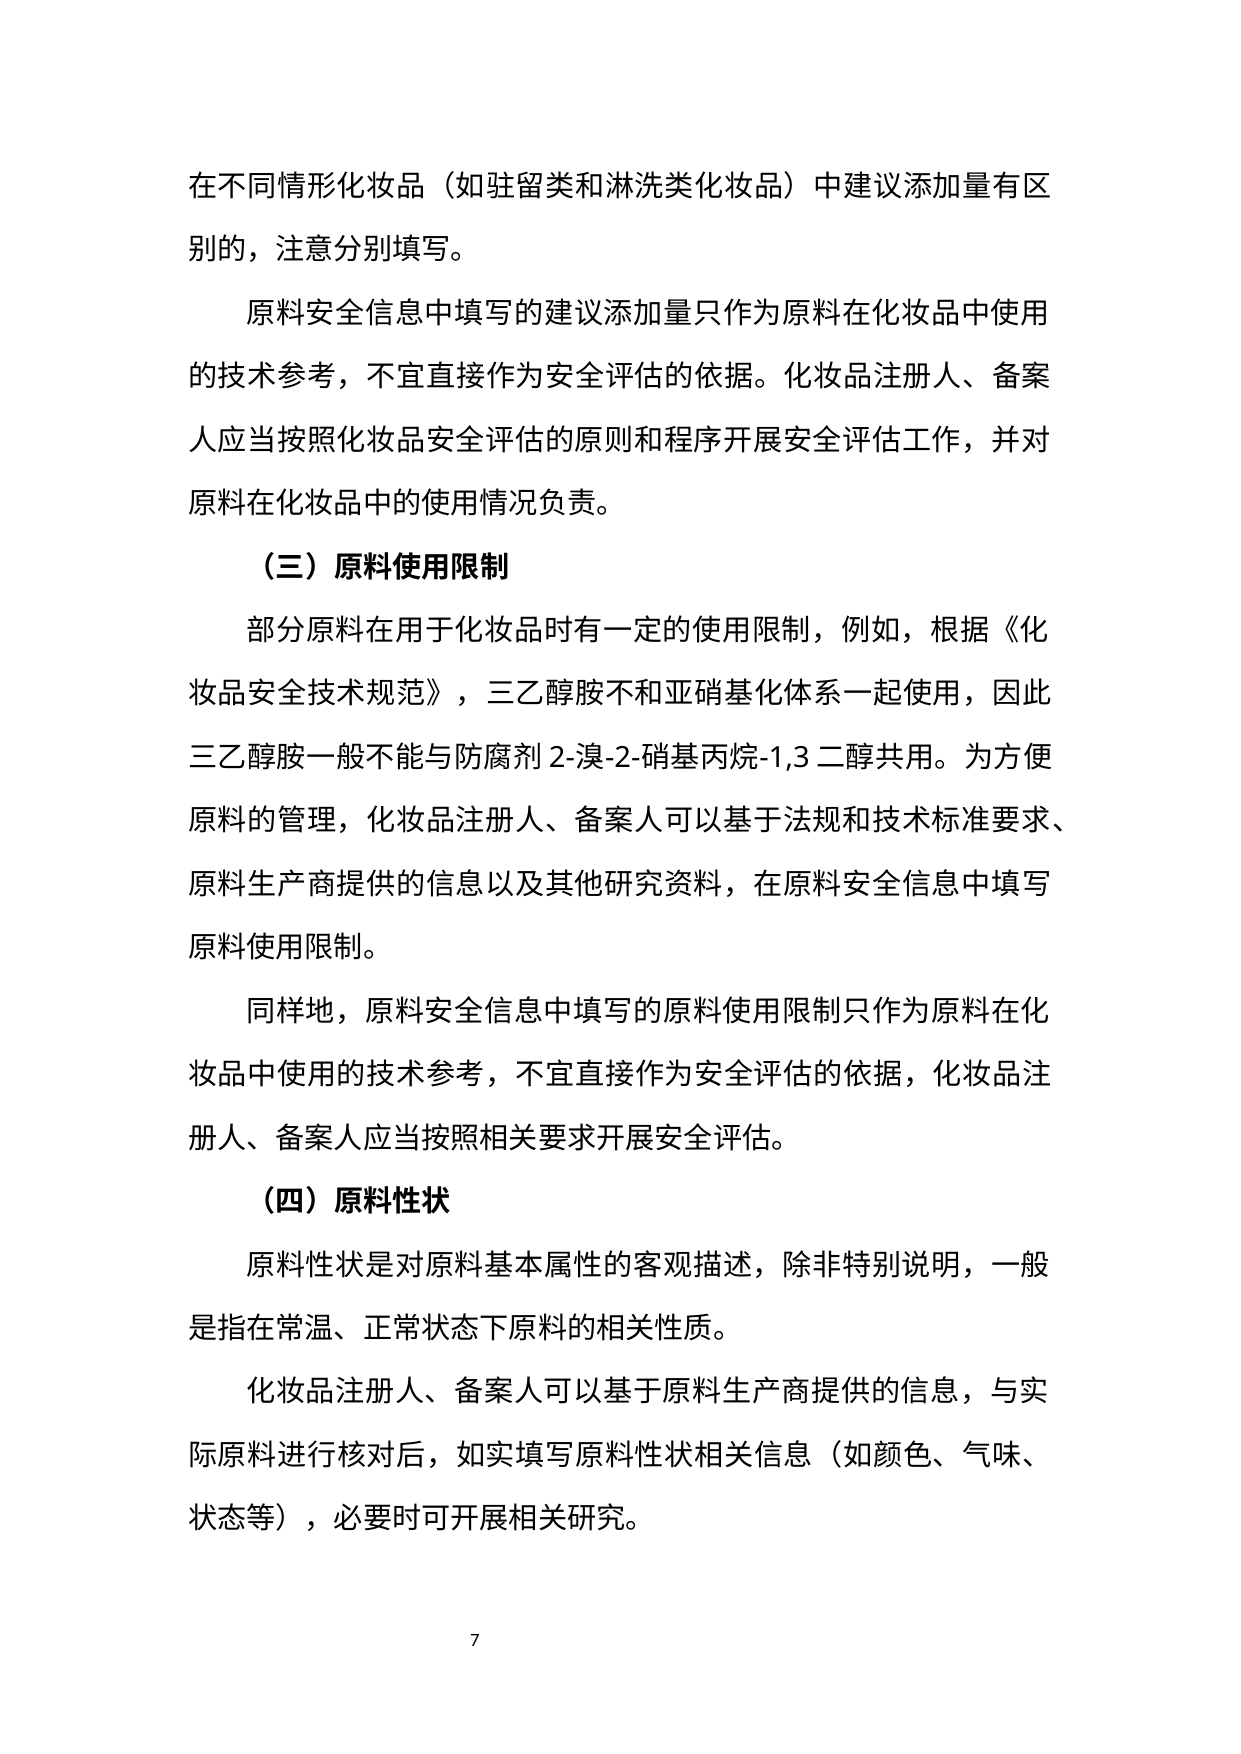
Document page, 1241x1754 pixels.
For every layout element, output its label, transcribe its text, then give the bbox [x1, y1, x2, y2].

text 原料性状是对原料基本属性的客观描述，除非特别说明，一般是指在常温、正常状态下原料的相关性质。 [188, 1241, 1052, 1347]
text （四）原料性状 [188, 1178, 1052, 1220]
text 原料安全信息中填写的建议添加量只作为原料在化妆品中使用的技术参考，不宜直接作为安全评估的依据。化妆品注册人、备案人应当按照化妆品安全评估的原则和程序开展安全评估工作，并对原料在化妆品中的使用情况负责。 [188, 289, 1052, 522]
text （三）原料使用限制 [188, 543, 1052, 585]
text 化妆品注册人、备案人可以基于原料生产商提供的信息，与实际原料进行核对后，如实填写原料性状相关信息（如颜色、气味、状态等），必要时可开展相关研究。 [188, 1368, 1052, 1537]
text 部分原料在用于化妆品时有一定的使用限制，例如，根据《化妆品安全技术规范》，三乙醇胺不和亚硝基化体系一起使用，因此三乙醇胺一般不能与防腐剂2-溴-2-硝基丙烷-1,3二醇共用。为方便原料的管理，化妆品注册人、备案人可以基于法规和技术标准要求、原料生产商提供的信息以及其他研究资料，在原料安全信息中填写原料使用限制。 [188, 607, 1052, 966]
text 同样地，原料安全信息中填写的原料使用限制只作为原料在化妆品中使用的技术参考，不宜直接作为安全评估的依据，化妆品注册人、备案人应当按照相关要求开展安全评估。 [188, 987, 1052, 1156]
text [188, 162, 1052, 268]
